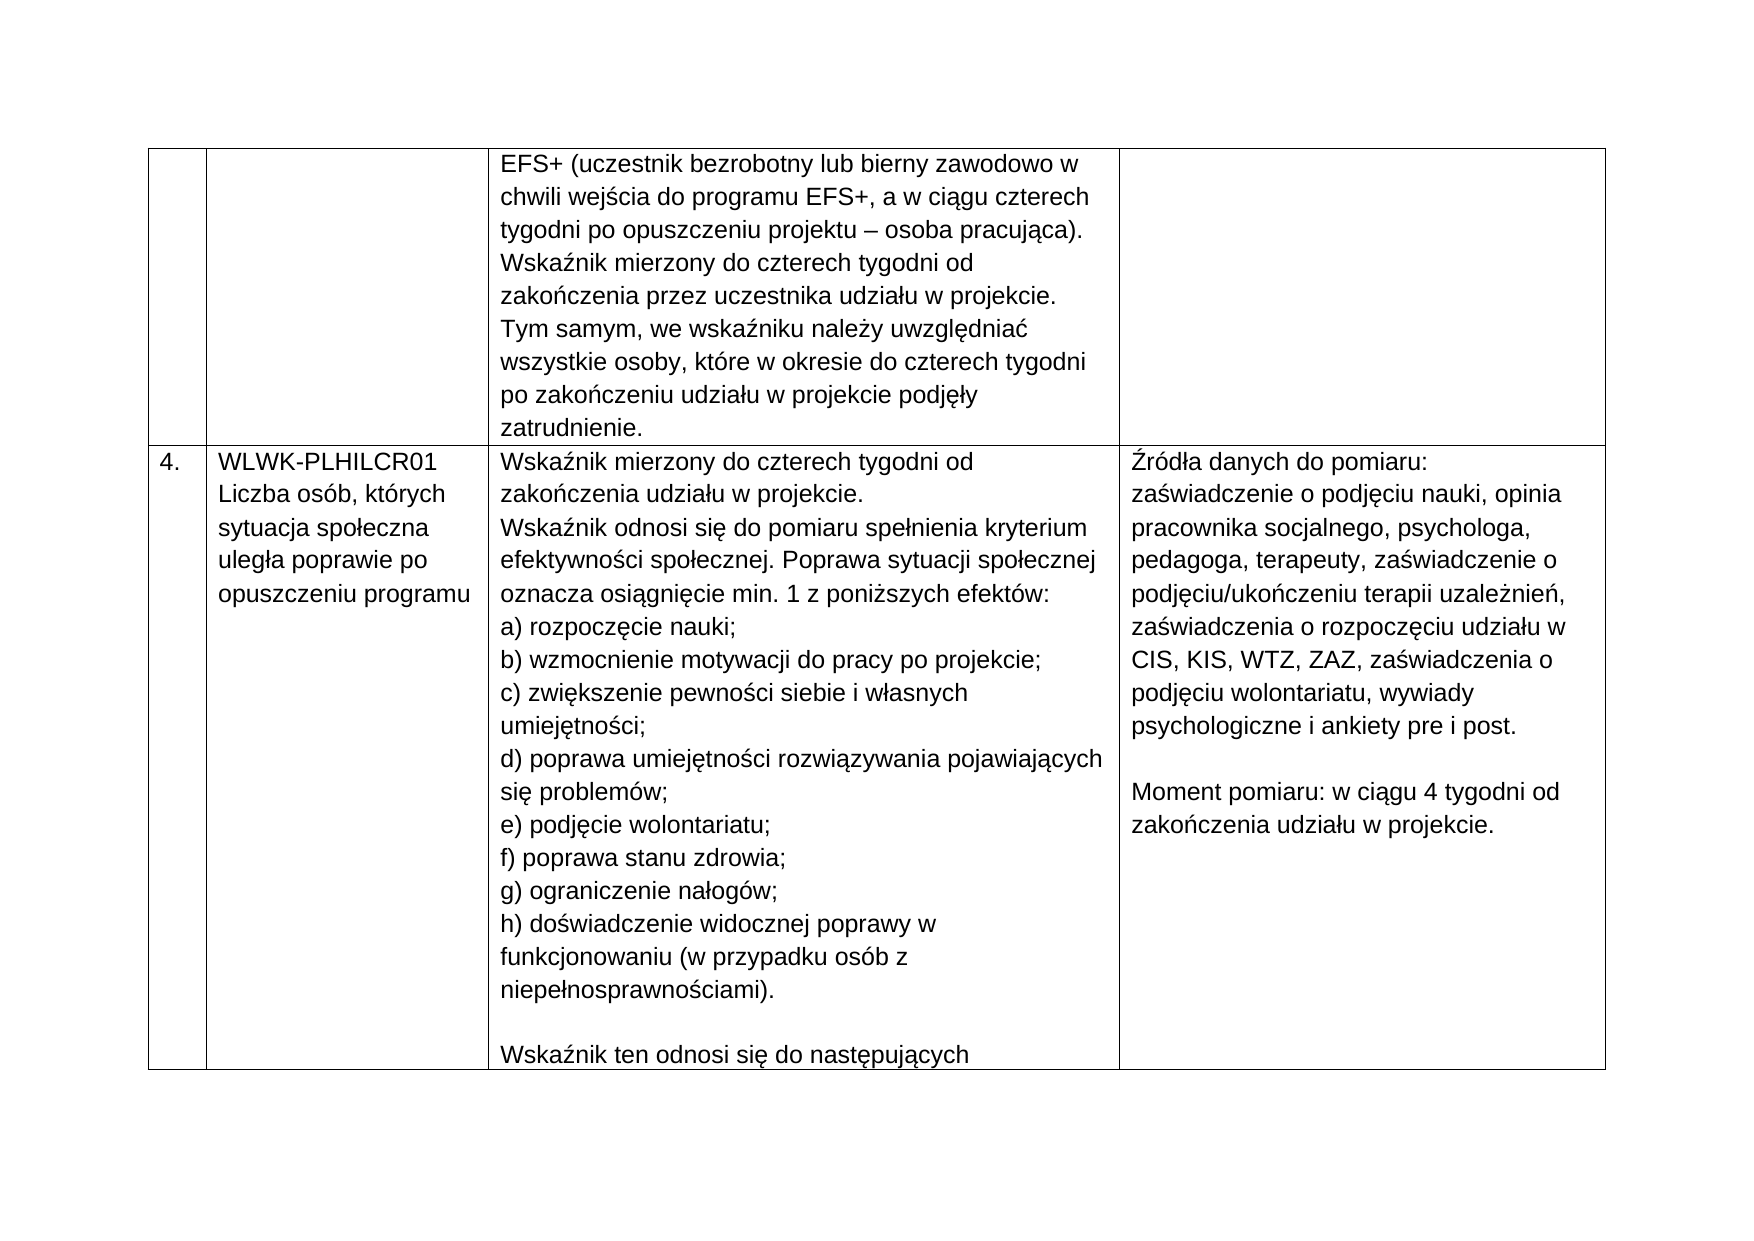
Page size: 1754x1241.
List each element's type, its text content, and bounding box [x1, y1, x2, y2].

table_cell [1120, 446, 1605, 1069]
table_cell 3. [149, 149, 206, 445]
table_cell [489, 149, 1119, 445]
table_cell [207, 149, 488, 445]
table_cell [1120, 149, 1605, 445]
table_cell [207, 446, 488, 1069]
table_cell 4. [149, 446, 206, 1069]
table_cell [489, 446, 1119, 1069]
